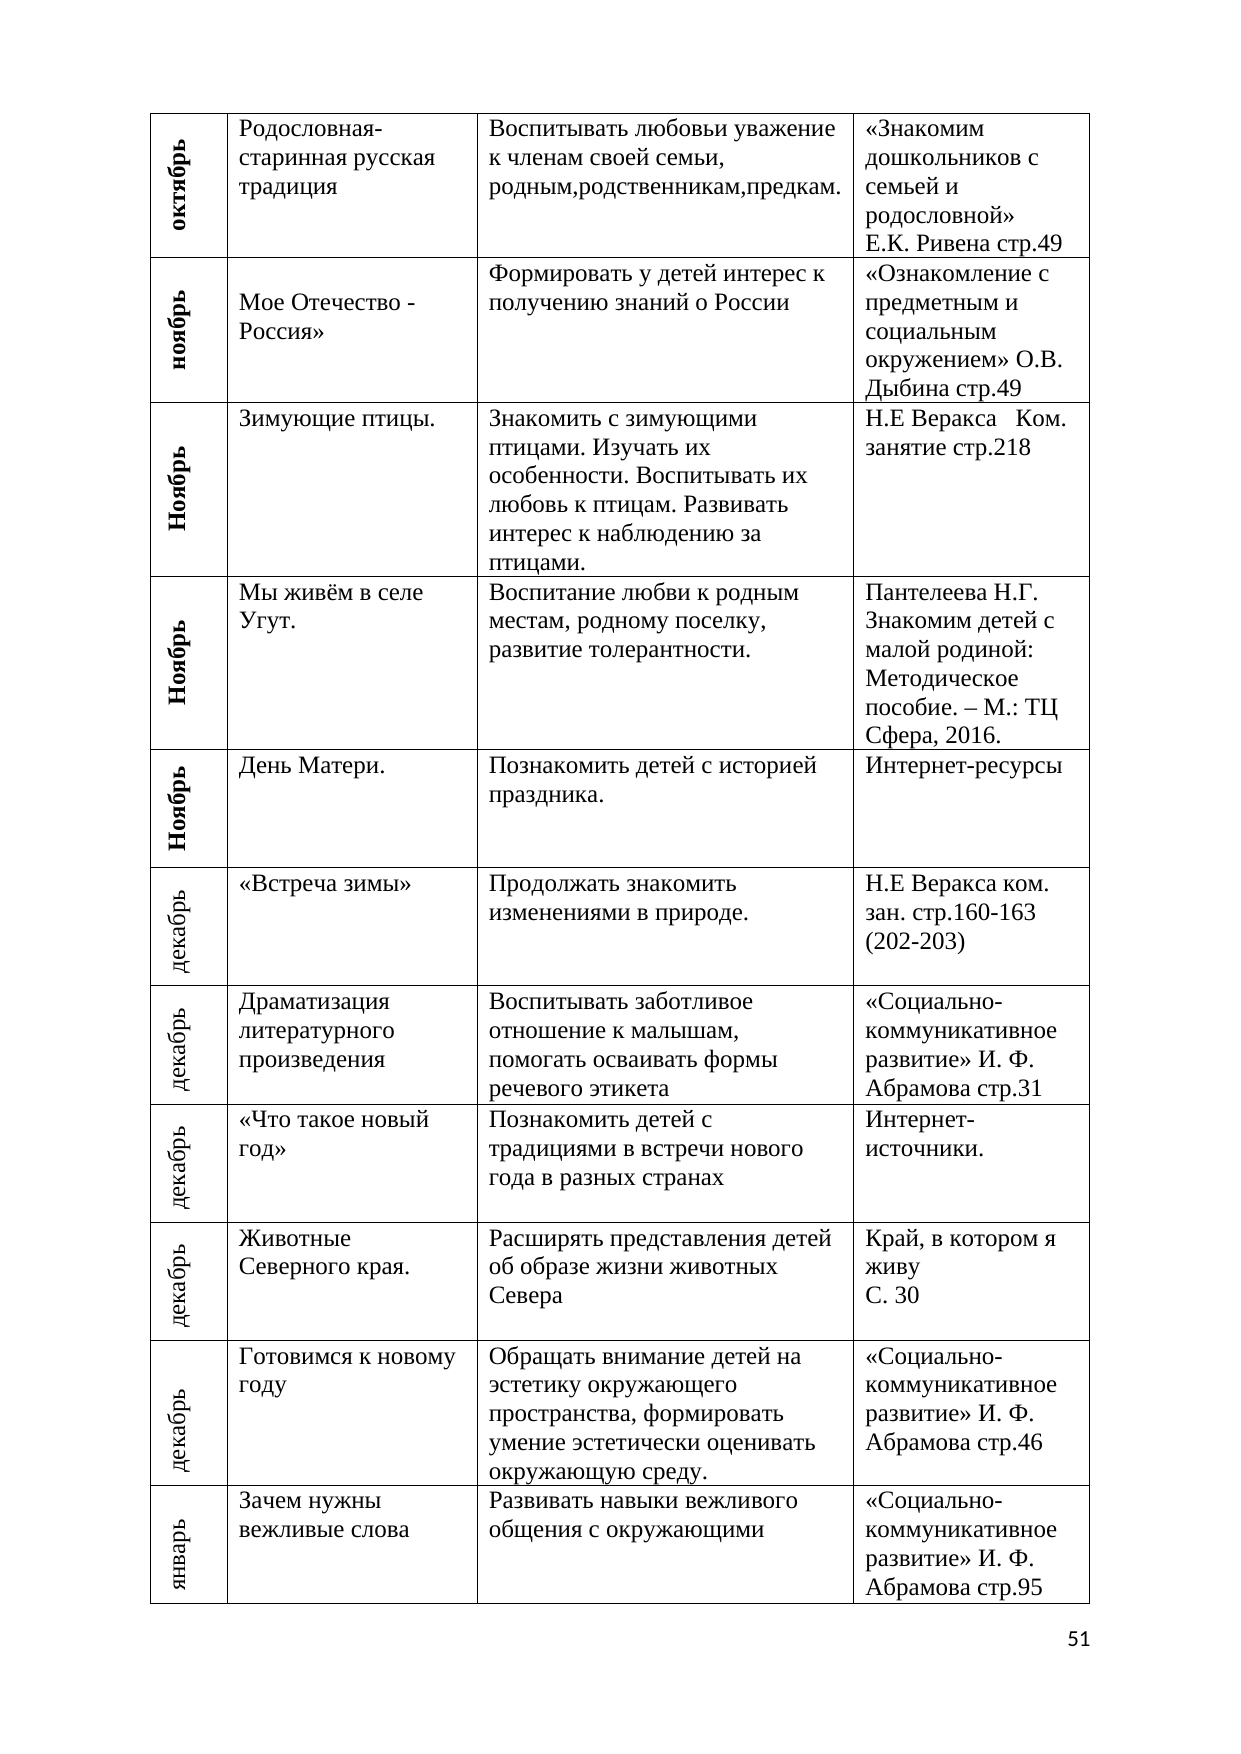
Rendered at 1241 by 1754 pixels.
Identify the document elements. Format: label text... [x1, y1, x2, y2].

table_cell Готовимся к новому году [228, 1341, 477, 1484]
table_cell «Социально-коммуникативное развитие» И. Ф. Абрамова стр.95 [854, 1486, 1089, 1603]
table_cell Расширять представления детей об образе жизни животных Севера [478, 1223, 853, 1340]
table_cell Животные Северного края. [228, 1223, 477, 1340]
table_cell ноябрь [151, 258, 227, 402]
table_cell Ноябрь [151, 577, 227, 749]
table_cell Родословная- старинная русская традиция [228, 114, 477, 257]
table_cell декабрь [151, 868, 227, 985]
table_cell «Знакомим дошкольников с семьей и родословной» Е.К. Ривена стр.49 [854, 114, 1089, 257]
table_cell Воспитывать заботливое отношение к малышам, помогать осваивать формы речевого этикета [478, 986, 853, 1103]
table_cell Воспитывать любовьи уважение к членам своей семьи, родным,родственникам,предкам. [478, 114, 853, 257]
table_cell январь [151, 1486, 227, 1603]
table_cell «Что такое новый год» [228, 1105, 477, 1222]
table_cell «Социально-коммуникативное развитие» И. Ф. Абрамова стр.46 [854, 1341, 1089, 1484]
table_cell Познакомить детей с историей праздника. [478, 750, 853, 867]
table_cell Ноябрь [151, 403, 227, 576]
table_cell Пантелеева Н.Г. Знакомим детей с малой родиной: Методическое пособие. – М.: ТЦ Сфера, 2016. [854, 577, 1089, 749]
table_cell декабрь [151, 1105, 227, 1222]
table_cell Мы живём в селе Угут. [228, 577, 477, 749]
table_cell День Матери. [228, 750, 477, 867]
table_cell Н.Е Веракса Ком. занятие стр.218 [854, 403, 1089, 576]
table_cell «Ознакомление с предметным и социальным окружением» О.В. Дыбина стр.49 [854, 258, 1089, 402]
table_cell «Встреча зимы» [228, 868, 477, 985]
table_cell Познакомить детей с традициями в встречи нового года в разных странах [478, 1105, 853, 1222]
table_cell Ноябрь [151, 750, 227, 867]
table_cell декабрь [151, 986, 227, 1103]
table_cell декабрь [151, 1223, 227, 1340]
table_cell «Социально-коммуникативное развитие» И. Ф. Абрамова стр.31 [854, 986, 1089, 1103]
table_cell октябрь [151, 114, 227, 257]
table_cell Край, в котором я живу С. 30 [854, 1223, 1089, 1340]
table_cell Н.Е Веракса ком. зан. стр.160-163 (202-203) [854, 868, 1089, 985]
table_cell Драматизация литературного произведения [228, 986, 477, 1103]
table_cell Мое Отечество - Россия» [228, 258, 477, 402]
table_cell Продолжать знакомить изменениями в природе. [478, 868, 853, 985]
table_cell Обращать внимание детей на эстетику окружающего пространства, формировать умение эстетически оценивать окружающую среду. [478, 1341, 853, 1484]
table_cell Знакомить с зимующими птицами. Изучать их особенности. Воспитывать их любовь к птицам. Развивать интерес к наблюдению за птицами. [478, 403, 853, 576]
table_cell декабрь [151, 1341, 227, 1484]
table_cell Зачем нужны вежливые слова [228, 1486, 477, 1603]
table_cell Зимующие птицы. [228, 403, 477, 576]
table_cell Интернет-источники. [854, 1105, 1089, 1222]
table_cell Формировать у детей интерес к получению знаний о России [478, 258, 853, 402]
table_cell Воспитание любви к родным местам, родному поселку, развитие толерантности. [478, 577, 853, 749]
table_cell Развивать навыки вежливого общения с окружающими [478, 1486, 853, 1603]
table_cell Интернет-ресурсы [854, 750, 1089, 867]
